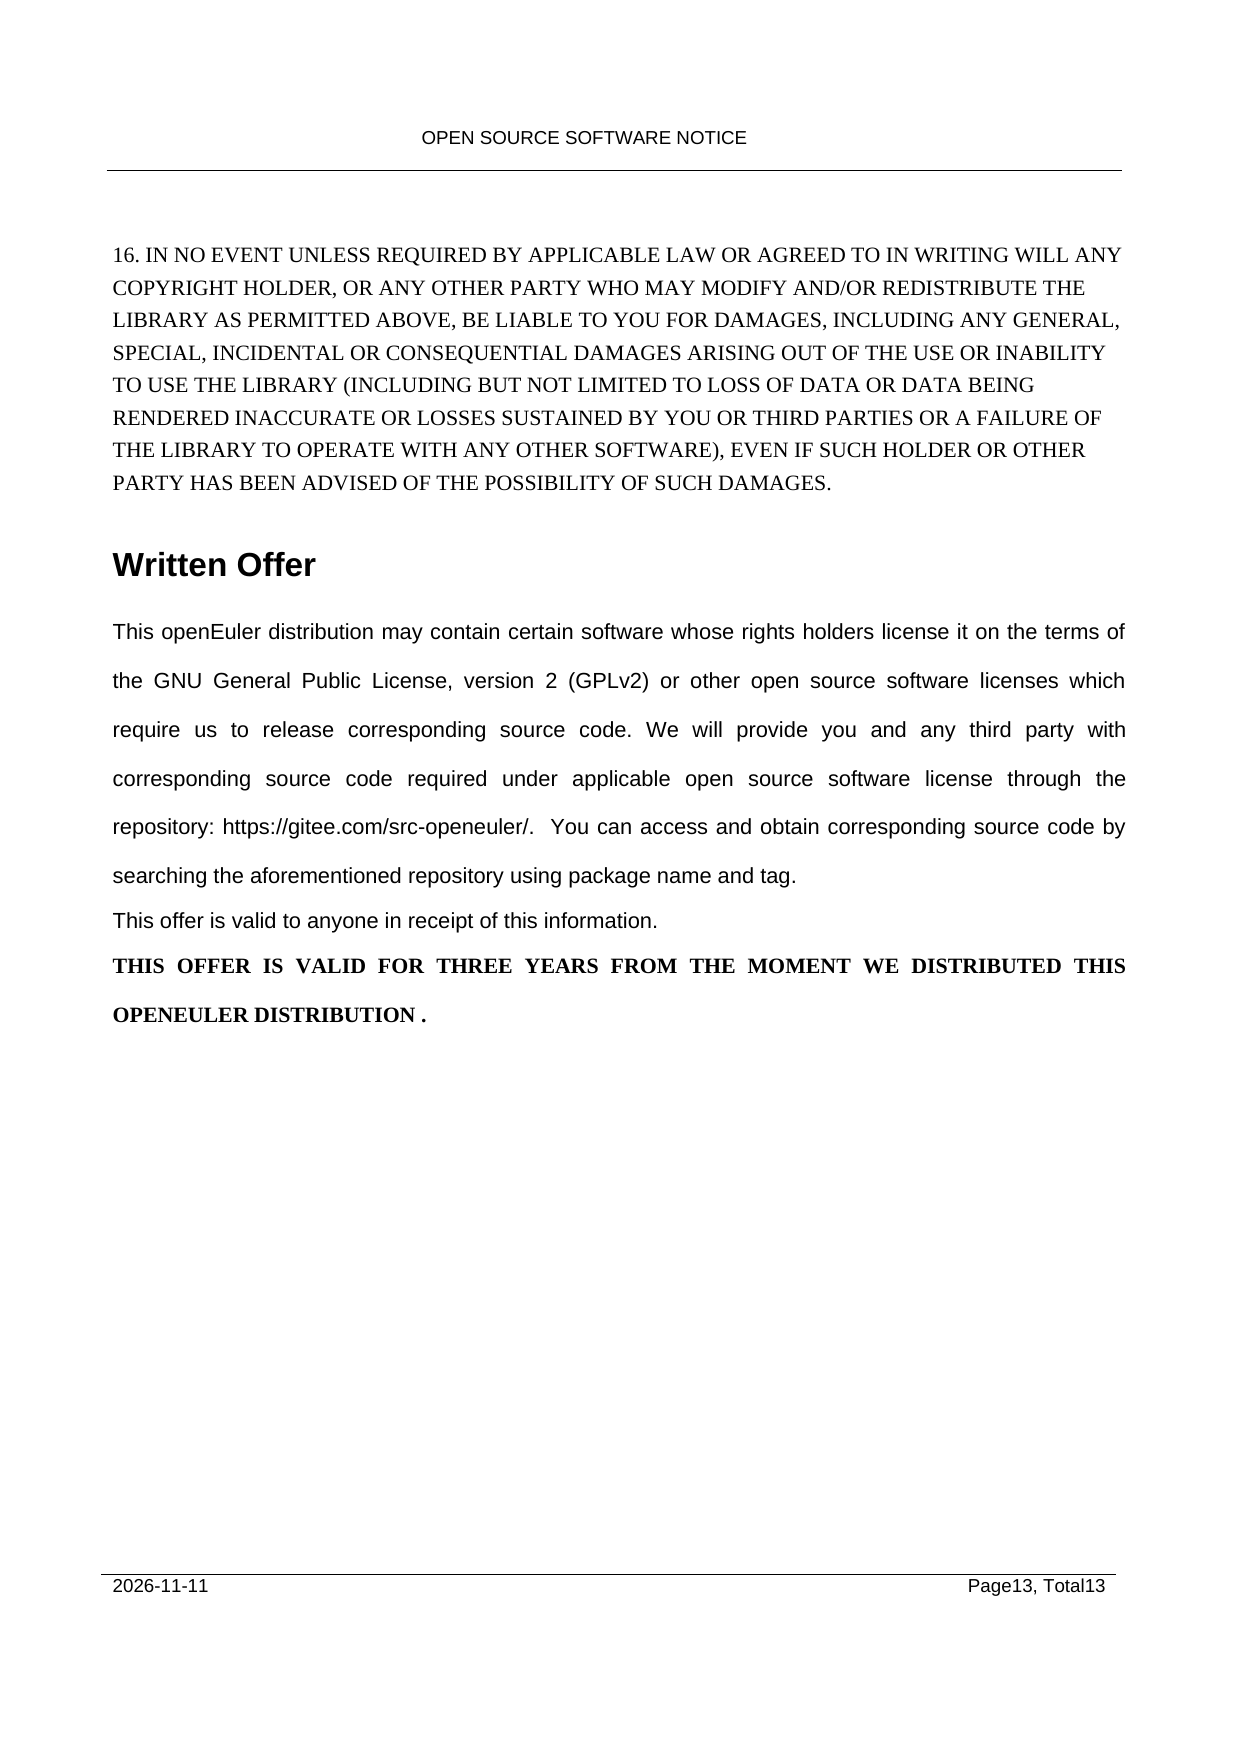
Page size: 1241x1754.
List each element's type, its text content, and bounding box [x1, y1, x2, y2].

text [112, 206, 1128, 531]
text This offer is valid to anyone in receipt of this information. [112, 904, 1128, 937]
text THIS OFFER IS VALID FOR THREE YEARS FROM THE MOMENT WE DISTRIBUTED THIS OPENEULER DISTRIBUTION . [112, 949, 1128, 1031]
text This openEuler distribution may contain certain software whose rights holders license it on the terms of the GNU General Public License, version 2 (GPLv2) or other open source software licenses which require us to release corresponding source code. We will provide you and any third party with corresponding source code required under applicable open source software license through the repository: https://gitee.com/src-openeuler/. You can access and obtain corresponding source code by searching the aforementioned repository using package name and tag. [112, 616, 1128, 892]
text Written Offer [112, 531, 1128, 596]
